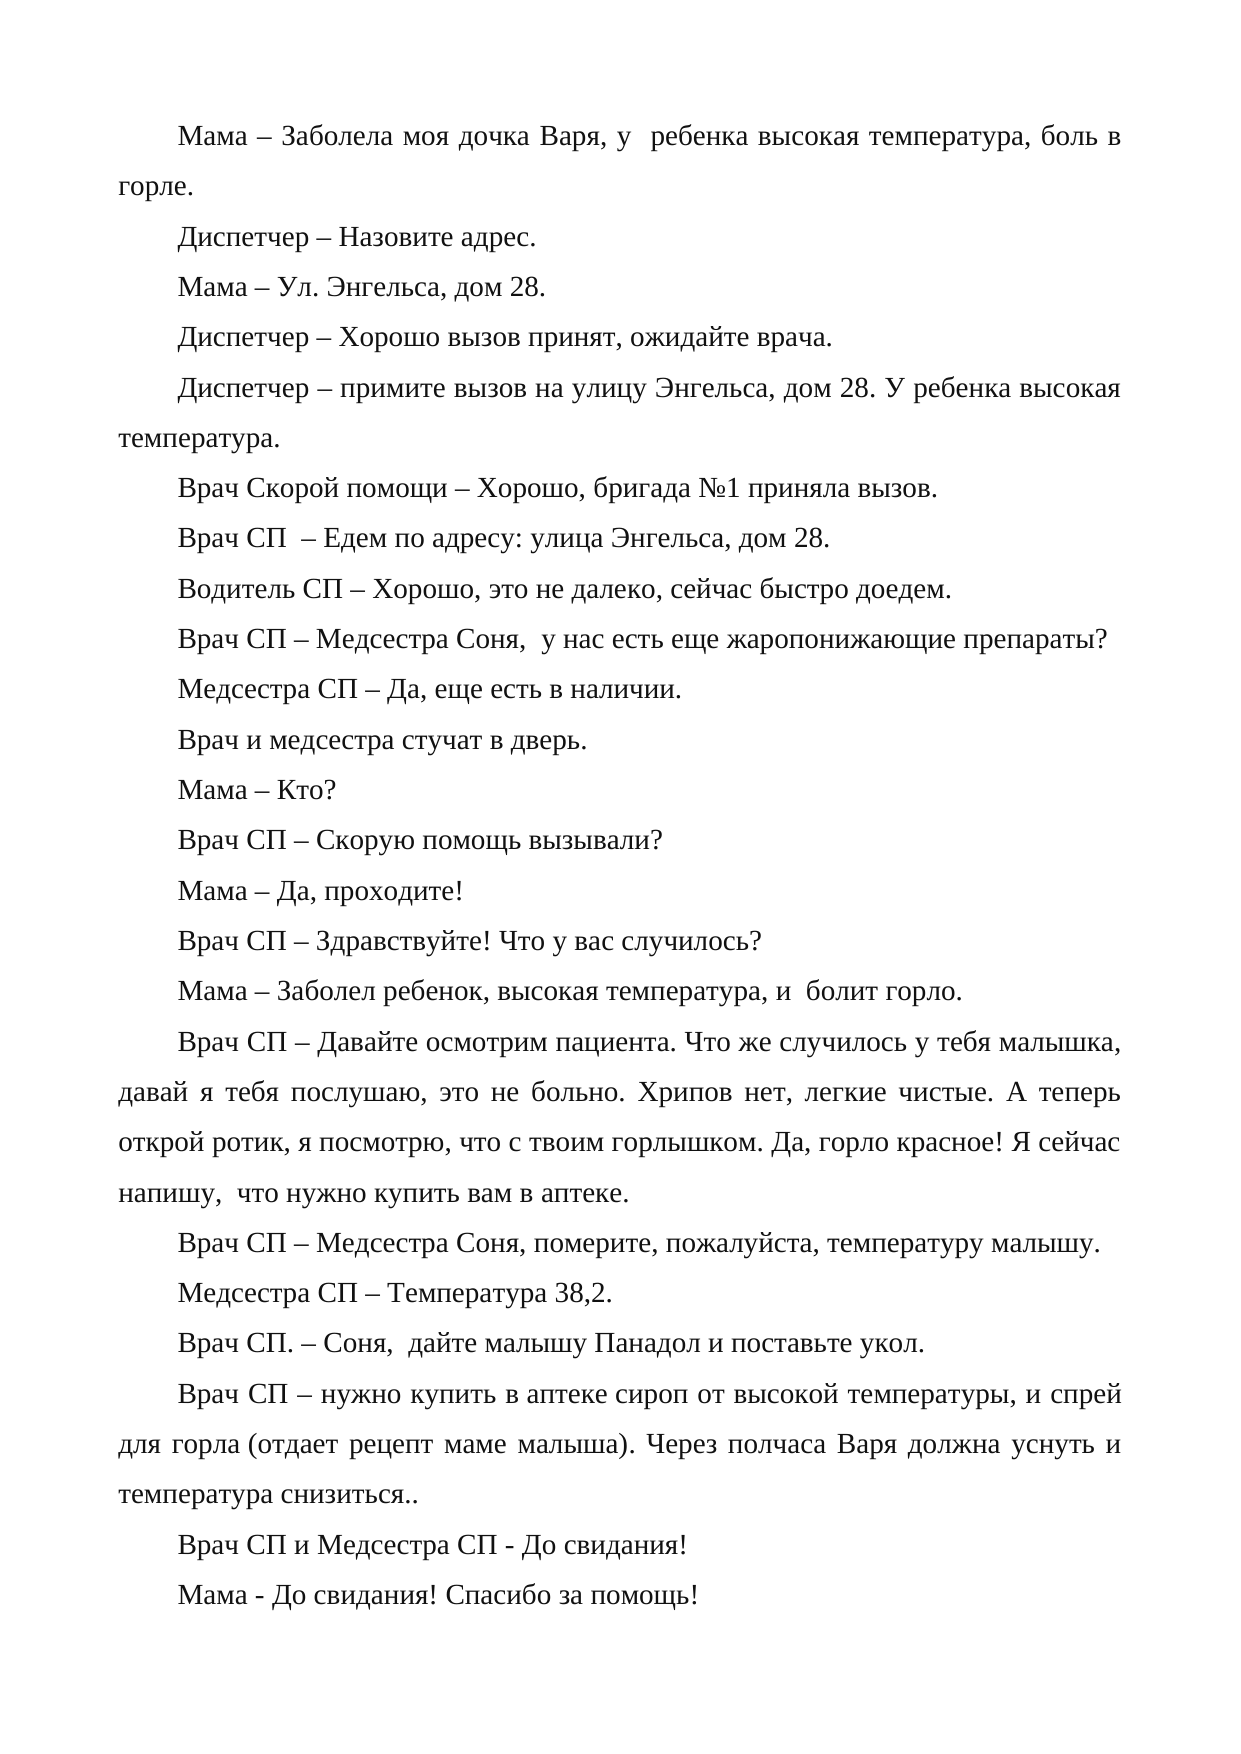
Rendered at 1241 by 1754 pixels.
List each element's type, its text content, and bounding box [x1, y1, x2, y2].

text Мама – Заболела моя дочка Варя, у ребенка высокая температура, боль в горле. [118, 118, 1122, 202]
text Врач СП – Скорую помощь вызывали? [118, 822, 1122, 856]
text Врач СП и Медсестра СП - До свидания! [118, 1527, 1122, 1560]
text Врач СП – Медсестра Соня, померите, пожалуйста, температуру малышу. [118, 1225, 1122, 1258]
text Врач СП – Здравствуйте! Что у вас случилось? [118, 923, 1122, 957]
text Мама – Заболел ребенок, высокая температура, и болит горло. [118, 973, 1122, 1007]
text Врач и медсестра стучат в дверь. [118, 722, 1122, 755]
text Врач СП. – Соня, дайте малышу Панадол и поставьте укол. [118, 1326, 1122, 1359]
text Диспетчер – Хорошо вызов принят, ожидайте врача. [118, 319, 1122, 353]
text Мама – Да, проходите! [118, 873, 1122, 906]
text Диспетчер – Назовите адрес. [118, 219, 1122, 252]
text Медсестра СП – Температура 38,2. [118, 1275, 1122, 1309]
text Врач СП – Медсестра Соня, у нас есть еще жаропонижающие препараты? [118, 621, 1122, 655]
text Врач СП – Едем по адресу: улица Энгельса, дом 28. [118, 521, 1122, 554]
text Диспетчер – примите вызов на улицу Энгельса, дом 28. У ребенка высокая температура. [118, 370, 1122, 453]
text Врач СП – нужно купить в аптеке сироп от высокой температуры, и спрей для горла (отдает рецепт маме малыша). Через полчаса Варя должна уснуть и температура снизиться.. [118, 1376, 1122, 1510]
text Медсестра СП – Да, еще есть в наличии. [118, 672, 1122, 705]
text Мама - До свидания! Спасибо за помощь! [118, 1577, 1122, 1611]
text Мама – Ул. Энгельса, дом 28. [118, 269, 1122, 303]
text Врач СП – Давайте осмотрим пациента. Что же случилось у тебя малышка, давай я тебя послушаю, это не больно. Хрипов нет, легкие чистые. А теперь открой ротик, я посмотрю, что с твоим горлышком. Да, горло красное! Я сейчас напишу, что нужно купить вам в аптеке. [118, 1024, 1122, 1208]
text Врач Скорой помощи – Хорошо, бригада №1 приняла вызов. [118, 470, 1122, 504]
text Водитель СП – Хорошо, это не далеко, сейчас быстро доедем. [118, 571, 1122, 604]
text Мама – Кто? [118, 772, 1122, 806]
